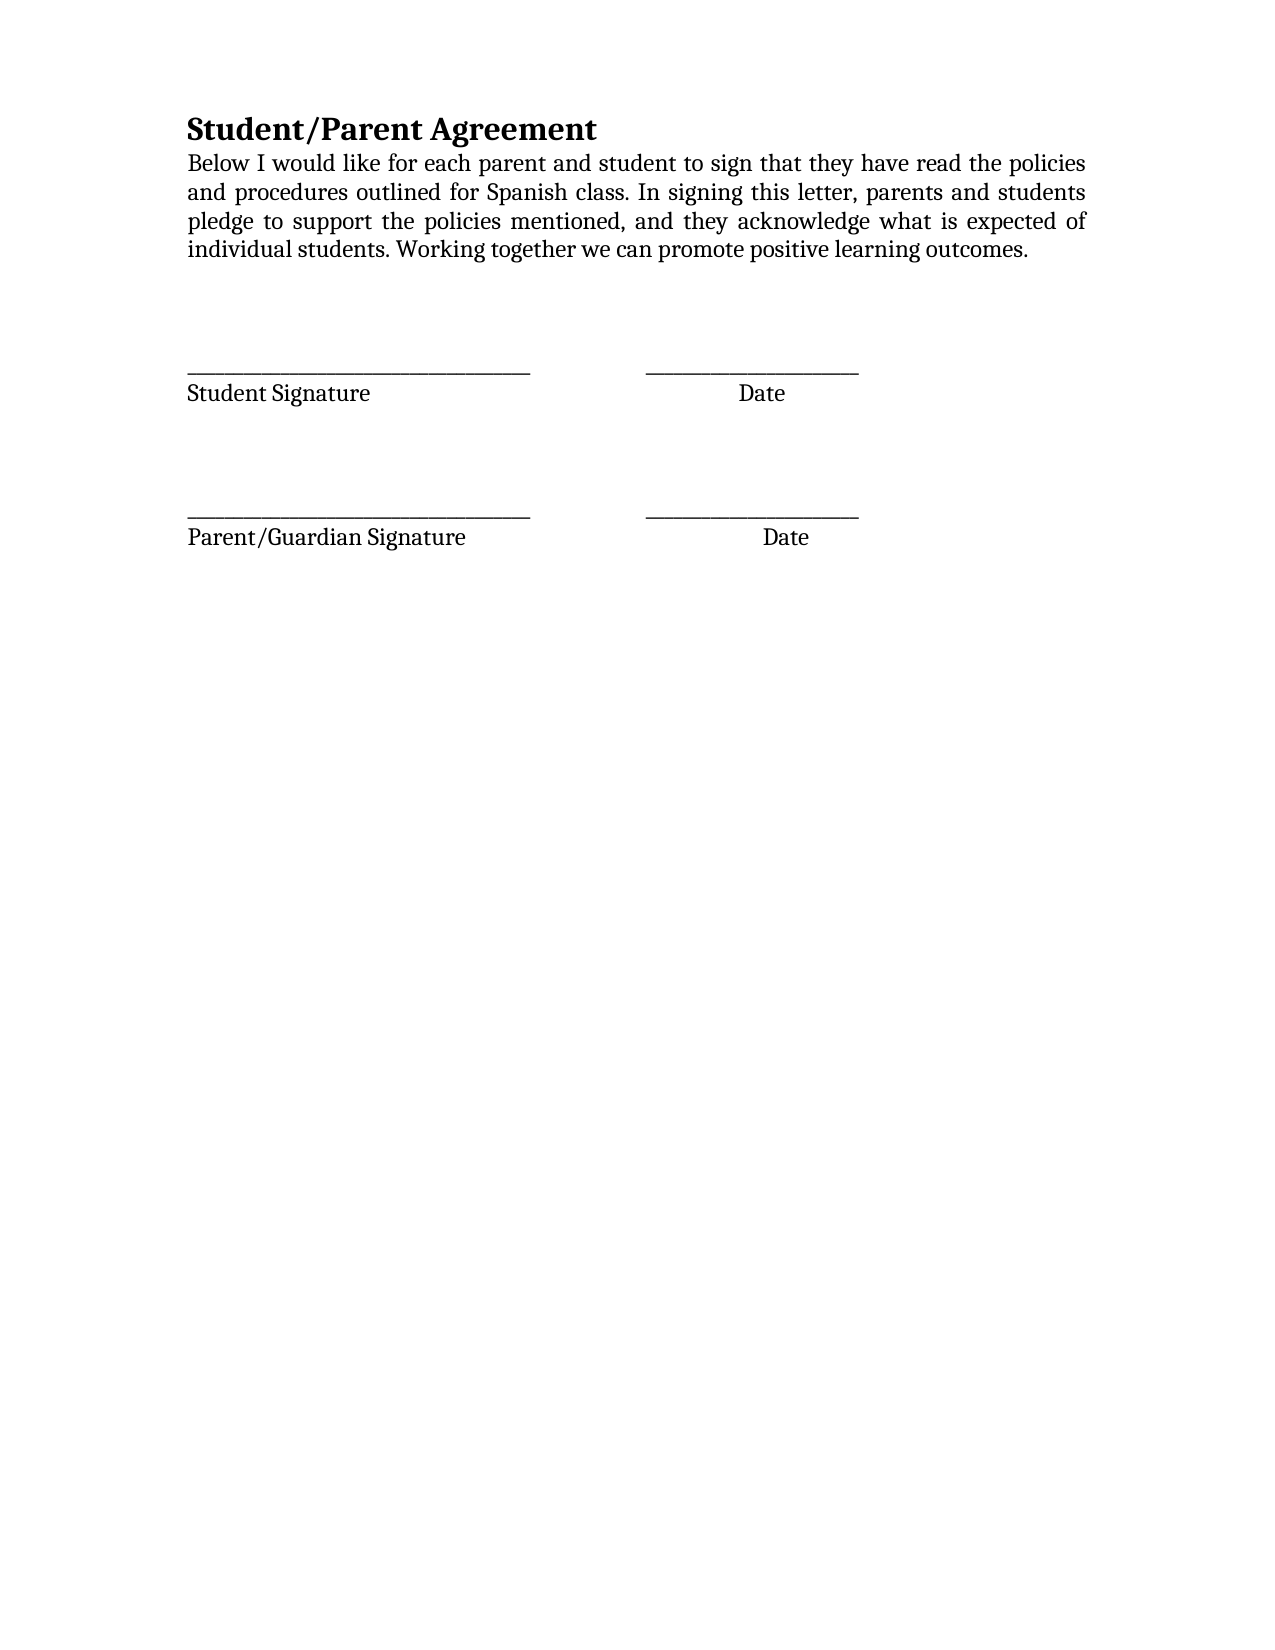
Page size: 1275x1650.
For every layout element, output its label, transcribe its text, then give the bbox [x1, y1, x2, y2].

text _____________________________________ _______________________ [187, 350, 1087, 379]
text Student/Parent Agreement [187, 111, 1087, 149]
text Below I would like for each parent and student to sign that they have read the policies and procedures outlined for Spanish class. In signing this letter, parents and students pledge to support the policies mentioned, and they acknowledge what is expected of individual students. Working together we can promote positive learning outcomes. [187, 149, 1087, 264]
text _____________________________________ _______________________ [187, 494, 1087, 523]
text Parent/Guardian Signature Date [187, 523, 1087, 552]
text Student Signature Date [187, 379, 1087, 408]
